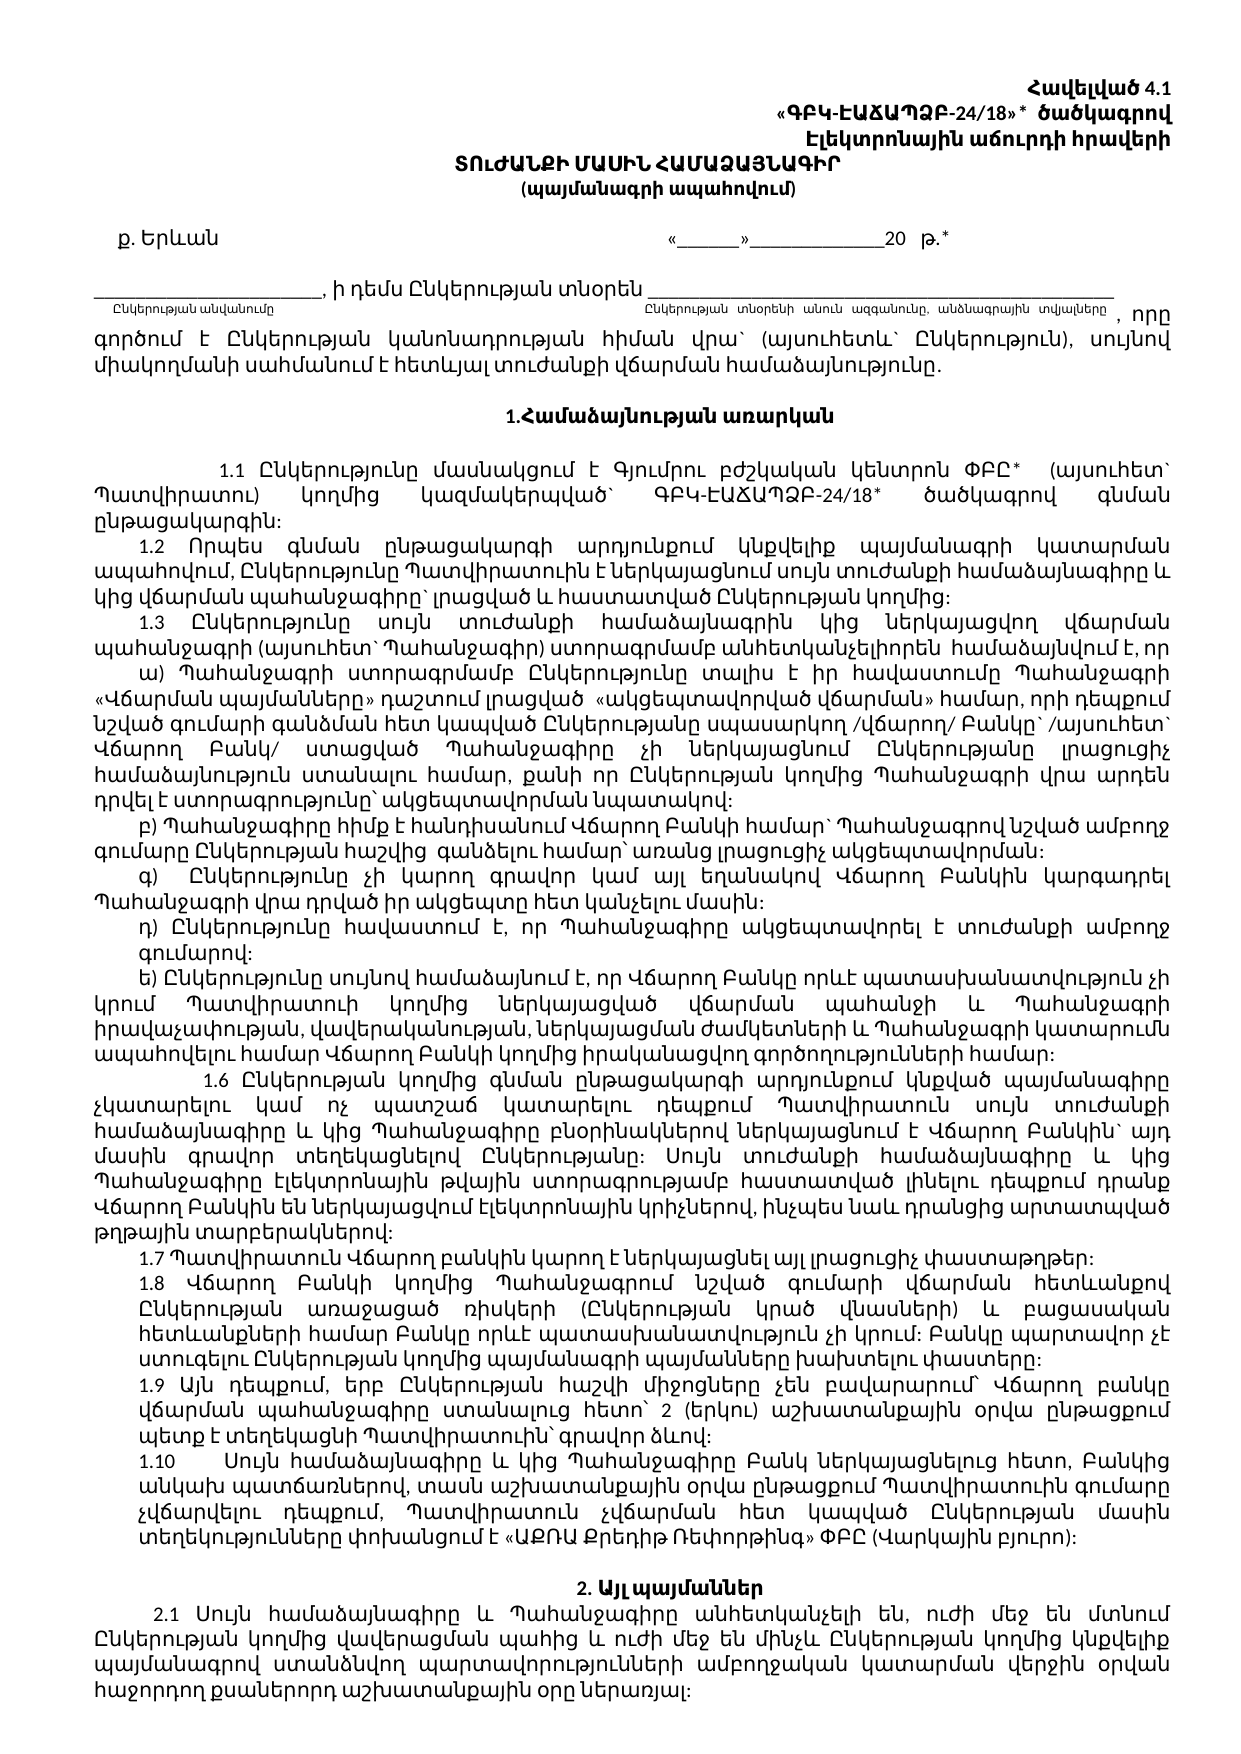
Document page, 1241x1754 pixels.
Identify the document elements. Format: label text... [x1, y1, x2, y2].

text Հավելված 4.1 [94, 75, 1171, 100]
text ե) Ընկերությունը սույնով համաձայնում է, որ Վճարող Բանկը որևէ պատասխանատվություն չի կրում Պատվիրատուի կողմից ներկայացված վճարման պահանջի և Պահանջագրի իրավաչափության, վավերականության, ներկայացման ժամկետների և Պահանջագրի կատարումն ապահովելու համար Վճարող Բանկի կողմից իրականացվող գործողությունների համար: [94, 965, 1171, 1067]
text Ընկերության անվանումը Ընկերության տնօրենի անուն ազգանունը, անձնագրային տվյալները , որը գործում է Ընկերության կանոնադրության հիման վրա` (այսուհետև` Ընկերություն), սույնով միակողմանի սահմանում է հետևյալ տուժանքի վճարման համաձայնությունը. [94, 301, 1171, 377]
text 1.9 Այն դեպքում, երբ Ընկերության հաշվի միջոցները չեն բավարարում՝ Վճարող բանկը վճարման պահանջագիրը ստանալուց հետո՝ 2 (երկու) աշխատանքային օրվա ընթացքում պետք է տեղեկացնի Պատվիրատուին՝ գրավոր ձևով: [138, 1372, 1171, 1448]
text «ԳԲԿ-ԷԱՃԱՊՁԲ-24/18»* ծածկագրով [94, 100, 1171, 126]
text ՏՈւԺԱՆՔԻ ՄԱՍԻՆ ՀԱՄԱՁԱՅՆԱԳԻՐ [94, 151, 1171, 177]
text 1.7 Պատվիրատուն Վճարող բանկին կարող է ներկայացնել այլ լրացուցիչ փաստաթղթեր: [138, 1245, 1171, 1270]
text 1.1 Ընկերությունը մասնակցում է Գյումրու բժշկական կենտրոն ՓԲԸ* (այսուհետ` Պատվիրատու) կողմից կազմակերպված` ԳԲԿ-ԷԱՃԱՊՁԲ-24/18* ծածկագրով գնման ընթացակարգին: [94, 457, 1171, 533]
text դ) Ընկերությունը հավաստում է, որ Պահանջագիրը ակցեպտավորել է տուժանքի ամբողջ գումարով: [138, 914, 1171, 965]
text ա) Պահանջագրի ստորագրմամբ Ընկերությունը տալիս է իր հավաստումը Պահանջագրի «Վճարման պայմանները» դաշտում լրացված «ակցեպտավորված վճարման» համար, որի դեպքում նշված գումարի գանձման հետ կապված Ընկերությանը սպասարկող /վճարող/ Բանկը` /այսուհետ` Վճարող Բանկ/ ստացված Պահանջագիրը չի ներկայացնում Ընկերությանը լրացուցիչ համաձայնություն ստանալու համար, քանի որ Ընկերության կողմից Պահանջագրի վրա արդեն դրվել է ստորագրությունը՝ ակցեպտավորման նպատակով: [94, 660, 1171, 813]
text ______________________, ի դեմս Ընկերության տնօրեն _____________________________________________ [94, 276, 1171, 301]
text բ) Պահանջագիրը հիմք է հանդիսանում Վճարող Բանկի համար` Պահանջագրով նշված ամբողջ գումարը Ընկերության հաշվից գանձելու համար՝ առանց լրացուցիչ ակցեպտավորման: [94, 813, 1171, 864]
text ք. Երևան «______»_____________20 թ.* [94, 225, 1171, 250]
text 2.1 Սույն համաձայնագիրը և Պահանջագիրը անհետկանչելի են, ուժի մեջ են մտնում Ընկերության կողմից վավերացման պահից և ուժի մեջ են մինչև Ընկերության կողմից կնքվելիք պայմանագրով ստանձնվող պարտավորությունների ամբողջական կատարման վերջին օրվան հաջորդող քսաներորդ աշխատանքային օրը ներառյալ: [94, 1601, 1171, 1702]
text Էլեկտրոնային աճուրդի հրավերի [94, 126, 1171, 151]
text գ) Ընկերությունը չի կարող գրավոր կամ այլ եղանակով Վճարող Բանկին կարգադրել Պահանջագրի վրա դրված իր ակցեպտը հետ կանչելու մասին: [94, 864, 1171, 914]
text 1.8 Վճարող Բանկի կողմից Պահանջագրում նշված գումարի վճարման հետևանքով Ընկերության առաջացած ռիսկերի (Ընկերության կրած վնասների) և բացասական հետևանքների համար Բանկը որևէ պատասխանատվություն չի կրում: Բանկը պարտավոր չէ ստուգելու Ընկերության կողմից պայմանագրի պայմանները խախտելու փաստերը: [138, 1270, 1171, 1372]
text (պայմանագրի ապահովում) [94, 177, 1171, 199]
text 1.2 Որպես գնման ընթացակարգի արդյունքում կնքվելիք պայմանագրի կատարման ապահովում, Ընկերությունը Պատվիրատուին է ներկայացնում սույն տուժանքի համաձայնագիրը և կից վճարման պահանջագիրը` լրացված և հաստատված Ընկերության կողմից: [94, 533, 1171, 609]
text 1.10 Սույն համաձայնագիրը և կից Պահանջագիրը Բանկ ներկայացնելուց հետո, Բանկից անկախ պատճառներով, տասն աշխատանքային օրվա ընթացքում Պատվիրատուին գումարը չվճարվելու դեպքում, Պատվիրատուն չվճարման հետ կապված Ընկերության մասին տեղեկությունները փոխանցում է «ԱՔՌԱ Քրեդիթ Ռեփորթինգ» ՓԲԸ (Վարկային բյուրո): [138, 1448, 1171, 1550]
text 1.Համաձայնության առարկան [169, 403, 1171, 428]
text 2. Այլ պայմաններ [169, 1575, 1171, 1601]
text 1.6 Ընկերության կողմից գնման ընթացակարգի արդյունքում կնքված պայմանագիրը չկատարելու կամ ոչ պատշաճ կատարելու դեպքում Պատվիրատուն սույն տուժանքի համաձայնագիրը և կից Պահանջագիրը բնօրինակներով ներկայացնում է Վճարող Բանկին` այդ մասին գրավոր տեղեկացնելով Ընկերությանը: Սույն տուժանքի համաձայնագիրը և կից Պահանջագիրը էլեկտրոնային թվային ստորագրությամբ հաստատված լինելու դեպքում դրանք Վճարող Բանկին են ներկայացվում էլեկտրոնային կրիչներով, ինչպես նաև դրանցից արտատպված թղթային տարբերակներով: [94, 1067, 1171, 1245]
text 1.3 Ընկերությունը սույն տուժանքի համաձայնագրին կից ներկայացվող վճարման պահանջագրի (այսուհետ` Պահանջագիր) ստորագրմամբ անհետկանչելիորեն համաձայնվում է, որ [94, 609, 1171, 660]
